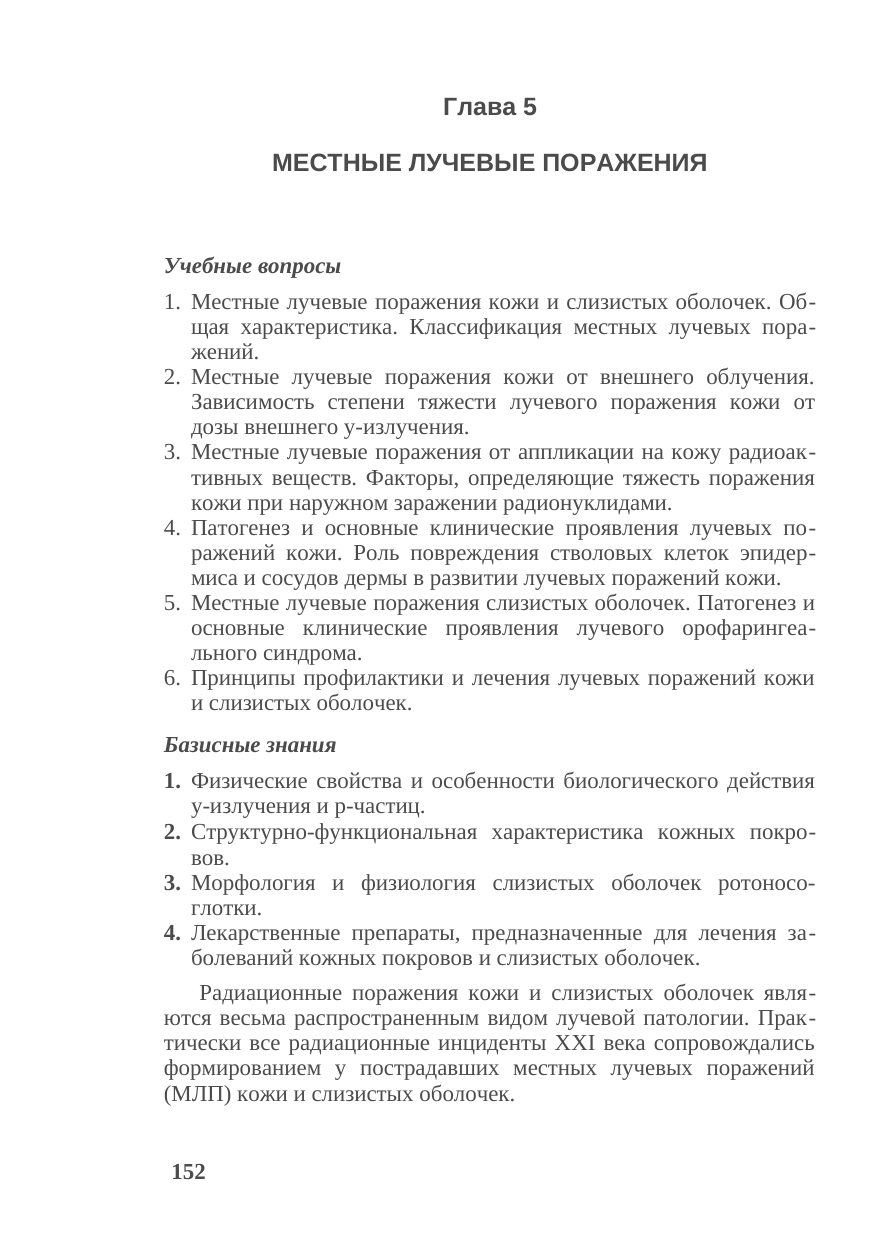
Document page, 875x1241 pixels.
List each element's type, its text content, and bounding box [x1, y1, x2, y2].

list Физические свойства и особенности биологического действия у-излучения и р-частиц. [164, 768, 816, 819]
text Глава 5 МЕСТНЫЕ ЛУЧЕВЫЕ ПОРАЖЕНИЯ [164, 92, 816, 177]
list Принципы профилактики и лечения лучевых поражений кожи и слизистых оболочек. [164, 665, 816, 716]
list Структурно-функциональная характеристика кожных покровов. [164, 819, 816, 870]
text Базисные знания [164, 732, 816, 757]
list Местные лучевые поражения кожи и слизистых оболочек. Общая характеристика. Классификация местных лучевых поражений. [164, 289, 816, 364]
text Радиационные поражения кожи и слизистых оболочек являются весьма распространенным видом лучевой патологии. Практически все радиационные инциденты XXI века сопровождались формированием у пострадавших местных лучевых поражений (МЛП) кожи и слизистых оболочек. [164, 981, 816, 1106]
text Учебные вопросы [164, 254, 816, 279]
list Патогенез и основные клинические проявления лучевых поражений кожи. Роль повреждения стволовых клеток эпидермиса и сосудов дермы в развитии лучевых поражений кожи. [164, 515, 816, 590]
list Местные лучевые поражения слизистых оболочек. Патогенез и основные клинические проявления лучевого орофарингеального синдрома. [164, 590, 816, 665]
list Местные лучевые поражения от аппликации на кожу радиоактивных веществ. Факторы, определяющие тяжесть поражения кожи при наружном заражении радионуклидами. [164, 440, 816, 515]
list Лекарственные препараты, предназначенные для лечения заболеваний кожных покровов и слизистых оболочек. [164, 920, 816, 970]
list Морфология и физиология слизистых оболочек ротоносо- глотки. [164, 870, 816, 920]
list Местные лучевые поражения кожи от внешнего облучения. Зависимость степени тяжести лучевого поражения кожи от дозы внешнего у-излучения. [164, 364, 816, 440]
